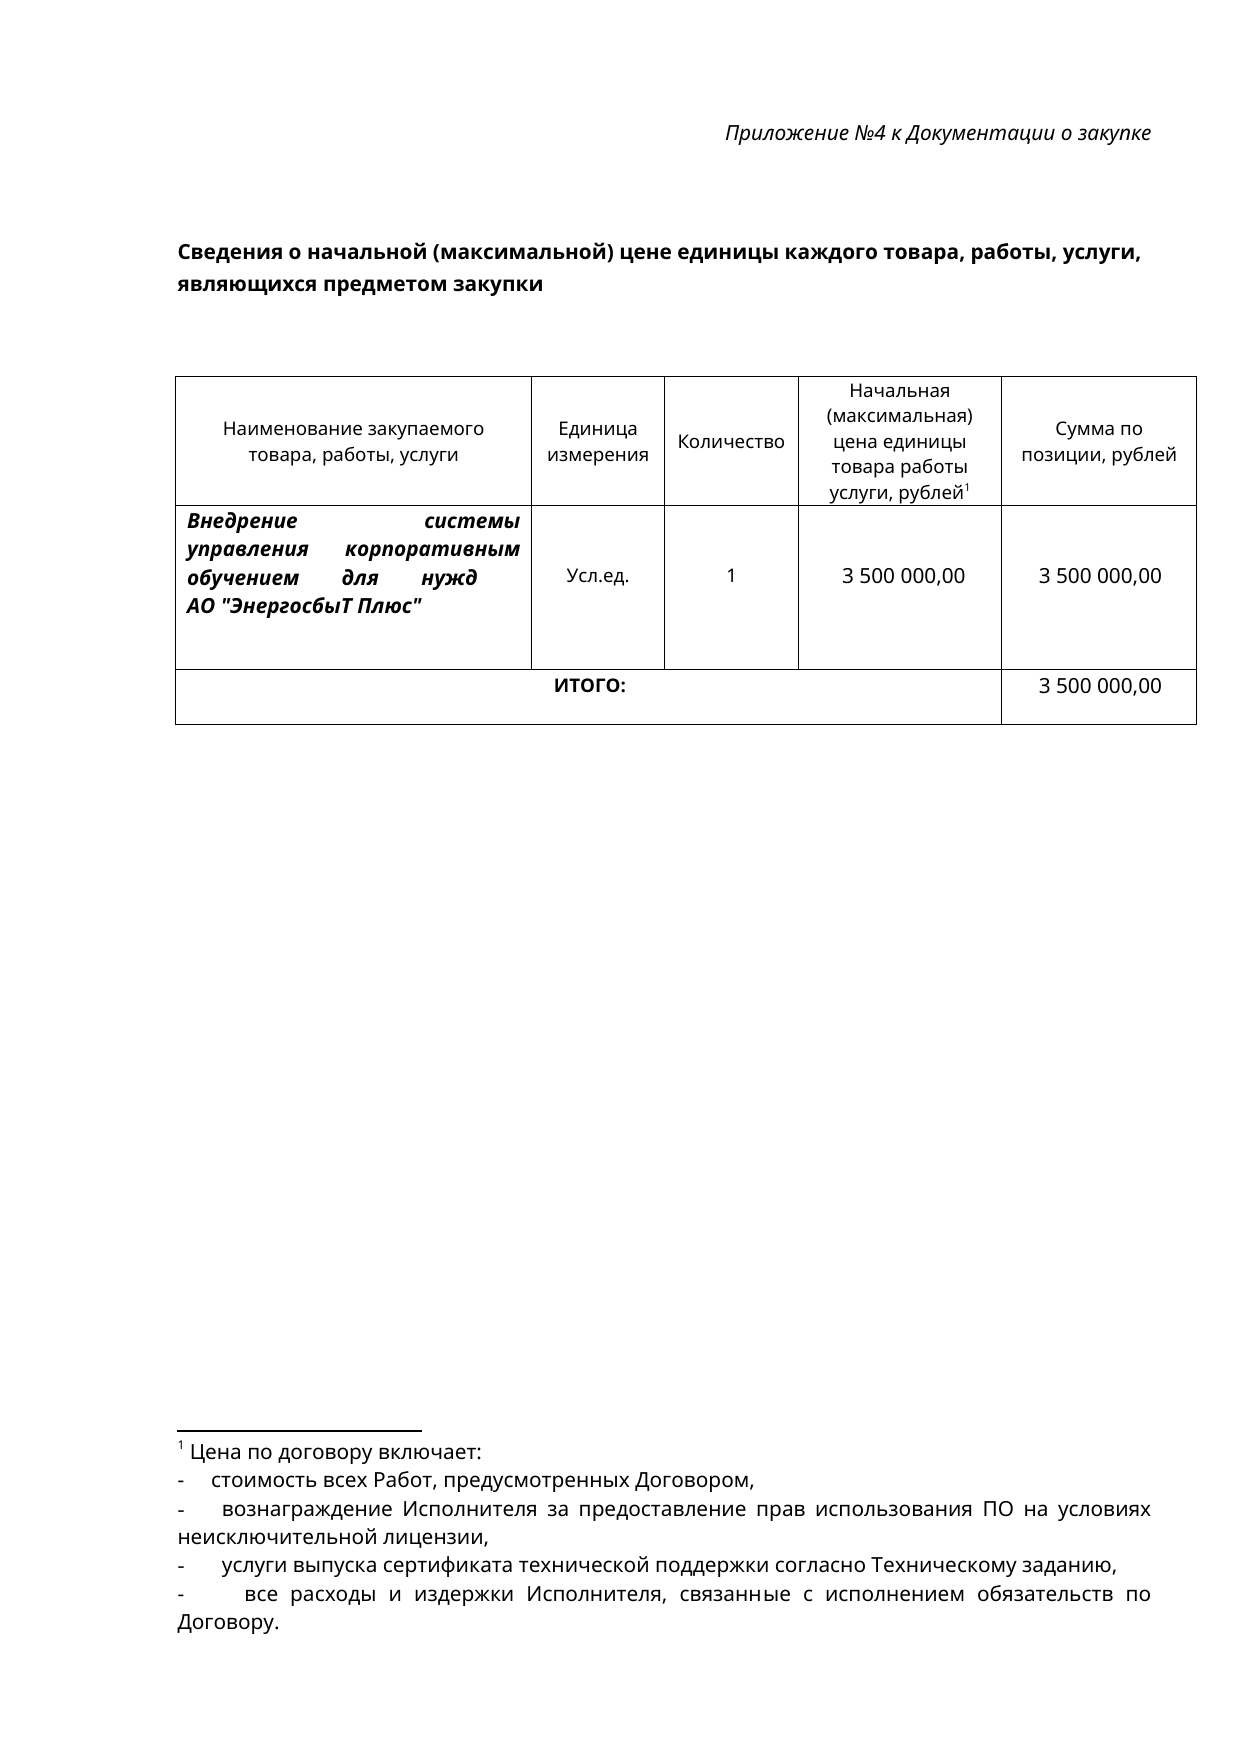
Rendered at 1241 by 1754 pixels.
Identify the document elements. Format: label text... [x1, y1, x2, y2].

table_header Количество [665, 377, 798, 505]
text Сведения о начальной (максимальной) цене единицы каждого товара, работы, услуги, являющихся предметом закупки [177, 237, 1152, 298]
list Приложение №4 к Документации о закупке [252, 118, 1152, 147]
table_cell 3 500 000,00 [1002, 670, 1196, 724]
table_header Наименование закупаемого товара, работы, услуги [176, 377, 531, 505]
table_cell Внедрение системы управления корпоративным обучением для нужд АО "ЭнергосбыТ Плюс" [176, 506, 531, 669]
table_cell 3 500 000,00 [1002, 506, 1196, 669]
table_cell Усл.ед. [532, 506, 664, 669]
table_header Начальная (максимальная) цена единицы товара работы услуги, рублей [799, 377, 1001, 505]
table_cell ИТОГО: [176, 670, 1001, 724]
table_header Сумма по позиции, рублей [1002, 377, 1196, 505]
table_header Единица измерения [532, 377, 664, 505]
table_cell 1 [665, 506, 798, 669]
table_cell 3 500 000,00 [799, 506, 1001, 669]
